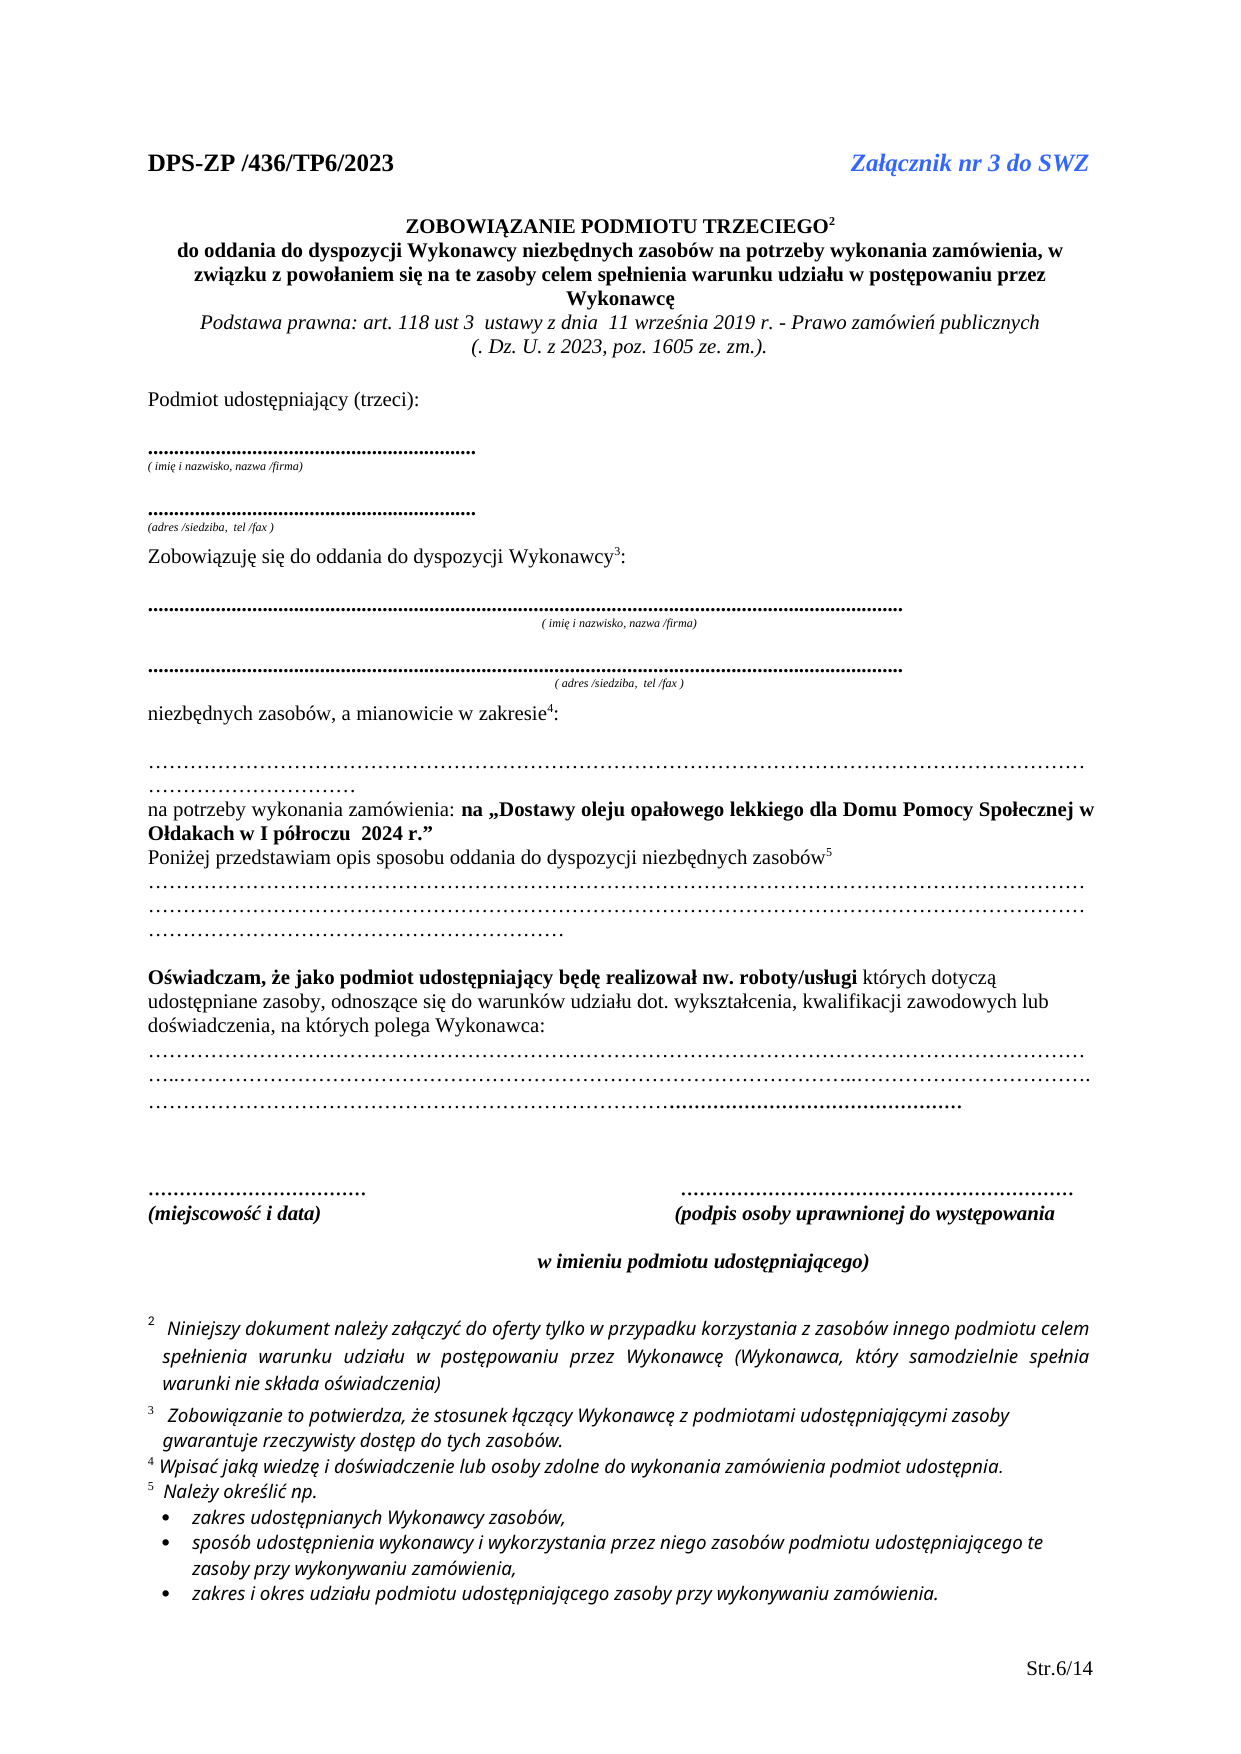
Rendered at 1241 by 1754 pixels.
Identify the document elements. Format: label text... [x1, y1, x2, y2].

text ( imię i nazwisko, nazwa /firma) [148, 616, 1092, 640]
text (. Dz. U. z 2023, poz. 1605 ze. zm.). [148, 334, 1092, 358]
text Podstawa prawna: art. 118 ust 3 ustawy z dnia 11 września 2019 r. - Prawo zamówień publicznych [148, 310, 1092, 334]
text ( imię i nazwisko, nazwa /firma) [148, 459, 1092, 483]
text (miejscowość i data) (podpis osoby uprawnionej do występowania [148, 1201, 1093, 1249]
text Podmiot udostępniający (trzeci): [148, 387, 1092, 411]
text ................................... ............................................................... [148, 1172, 1093, 1201]
text na potrzeby wykonania zamówienia: na „Dostawy oleju opałowego lekkiego dla Domu Pomocy Społecznej w Ołdakach w I półroczu 2024 r.” [148, 797, 1096, 845]
text w imieniu podmiotu udostępniającego) [148, 1249, 1093, 1273]
text Oświadczam, że jako podmiot udostępniający będę realizował nw. roboty/usługi których dotyczą udostępniane zasoby, odnoszące się do warunków udziału dot. wykształcenia, kwalifikacji zawodowych lub doświadczenia, na których polega Wykonawca: …………………………………………………………………………………………………………………………..……………………………………………………………………………………..…………………………….…………………………………………………………………............................................... [148, 965, 1093, 1114]
text ………………………………………………………………………………………………………………………………………………… [148, 749, 1096, 797]
text ZOBOWIĄZANIE PODMIOTU TRZECIEGO [148, 214, 1092, 238]
text ................................................................................................................................................. [148, 652, 1092, 677]
text …………………………………………………………………………………………………………………………………………………………………………………………………………………………………………………………………………………………………… [148, 869, 1096, 941]
text DPS-ZP /436/TP6/2023 Załącznik nr 3 do SWZ [148, 148, 1092, 176]
text ( adres /siedziba, tel /fax ) [148, 677, 1092, 701]
text Poniżej przedstawiam opis sposobu oddania do dyspozycji niezbędnych zasobów [148, 845, 1092, 869]
text do oddania do dyspozycji Wykonawcy niezbędnych zasobów na potrzeby wykonania zamówienia, w związku z powołaniem się na te zasoby celem spełnienia warunku udziału w postępowaniu przez Wykonawcę [148, 238, 1092, 310]
text niezbędnych zasobów, a mianowicie w zakresie: [148, 701, 1096, 725]
text ............................................................... [148, 435, 1092, 459]
text ............................................................... [148, 496, 1092, 520]
text Zobowiązuję się do oddania do dyspozycji Wykonawcy: [148, 544, 1092, 568]
text ................................................................................................................................................. [148, 592, 1092, 616]
text (adres /siedziba, tel /fax ) [148, 520, 1092, 544]
